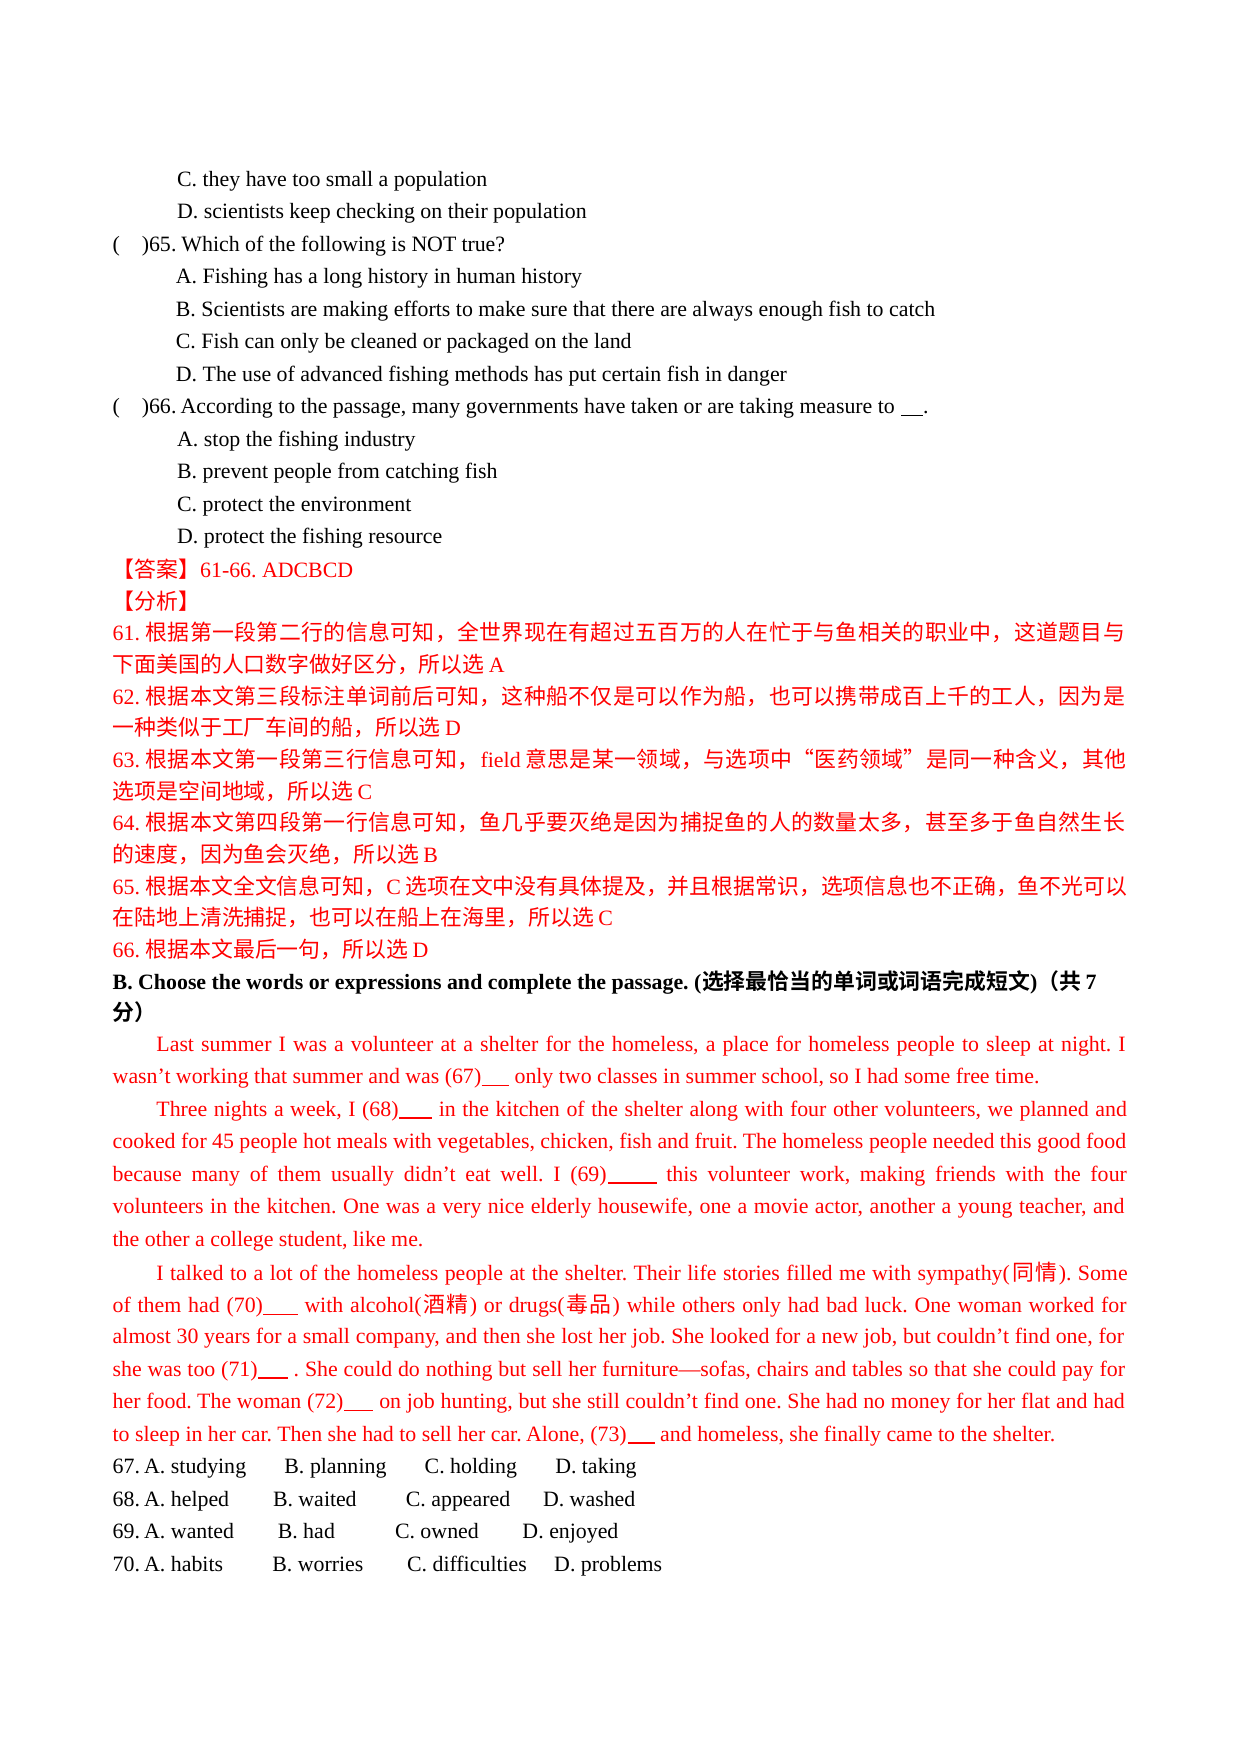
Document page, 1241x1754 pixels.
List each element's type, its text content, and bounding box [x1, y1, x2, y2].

list Scientists are making efforts to make sure that there are always enough fish to catch [176, 292, 1128, 324]
text 67. A. studying B. planning C. holding D. taking [112, 1449, 1128, 1482]
list The use of advanced fishing methods has put certain fish in danger [176, 357, 1128, 389]
list protect the fishing resource [177, 519, 1128, 552]
text 70. A. habits B. worries C. difficulties D. problems [112, 1547, 1128, 1579]
list they have too small a population [177, 162, 1128, 194]
text Last summer I was a volunteer at a shelter for the homeless, a place for homeless people to sleep at night. I wasn’t working that summer and was (67) only two classes in summer school, so I had some free time. [112, 1027, 1128, 1092]
text 68. A. helped B. waited C. appeared D. washed [112, 1482, 1128, 1514]
list protect the environment [177, 487, 1128, 519]
text Three nights a week, I (68) in the kitchen of the shelter along with four other volunteers, we planned and cooked for 45 people hot meals with vegetables, chicken, fish and fruit. The homeless people needed this good food because many of them usually didn’t eat well. I (69) this volunteer work, making friends with the four volunteers in the kitchen. One was a very nice elderly housewife, one a movie actor, another a young teacher, and the other a college student, like me. [112, 1092, 1128, 1254]
list scientists keep checking on their population [177, 194, 1128, 227]
list 根据本文全文信息可知，C选项在文中没有具体提及，并且根据常识，选项信息也不正确，鱼不光可以在陆地上清洗捕捉，也可以在船上在海里，所以选C [112, 869, 1128, 932]
list 根据本文第三段标注单词前后可知，这种船不仅是可以作为船，也可以携带成百上千的工人，因为是一种类似于工厂车间的船，所以选D [112, 679, 1128, 742]
list Fishing has a long history in human history [176, 259, 1128, 292]
text ( )66. According to the passage, many governments have taken or are taking measure to . [112, 389, 1128, 422]
list prevent people from catching fish [177, 454, 1128, 487]
text 【答案】61-66. ADCBCD [112, 552, 1128, 584]
list 根据第一段第二行的信息可知，全世界现在有超过五百万的人在忙于与鱼相关的职业中，这道题目与下面美国的人口数字做好区分，所以选A [112, 615, 1128, 679]
text B. Choose the words or expressions and complete the passage. (选择最恰当的单词或词语完成短文)（共7分） [112, 964, 1128, 1027]
list 根据本文最后一句，所以选D [112, 932, 1128, 964]
list stop the fishing industry [177, 422, 1128, 454]
text I talked to a lot of the homeless people at the shelter. Their life stories filled me with sympathy(同情). Some of them had (70) with alcohol(酒精) or drugs(毒品) while others only had bad luck. One woman worked for almost 30 years for a small company, and then she lost her job. She looked for a new job, but couldn’t find one, for she was too (71) . She could do nothing but sell her furniture—sofas, chairs and tables so that she could pay for her food. The woman (72) on job hunting, but she still couldn’t find one. She had no money for her flat and had to sleep in her car. Then she had to sell her car. Alone, (73) and homeless, she finally came to the shelter. [112, 1254, 1128, 1449]
list 根据本文第四段第一行信息可知，鱼几乎要灭绝是因为捕捉鱼的人的数量太多，甚至多于鱼自然生长的速度，因为鱼会灭绝，所以选B [112, 805, 1128, 869]
text ( )65. Which of the following is NOT true? [112, 227, 1128, 259]
text 【分析】 [112, 584, 1128, 615]
list Fish can only be cleaned or packaged on the land [176, 324, 1128, 357]
text 69. A. wanted B. had C. owned D. enjoyed [112, 1514, 1128, 1547]
list 根据本文第一段第三行信息可知，field意思是某一领域，与选项中“医药领域”是同一种含义，其他选项是空间地域，所以选C [112, 742, 1128, 805]
